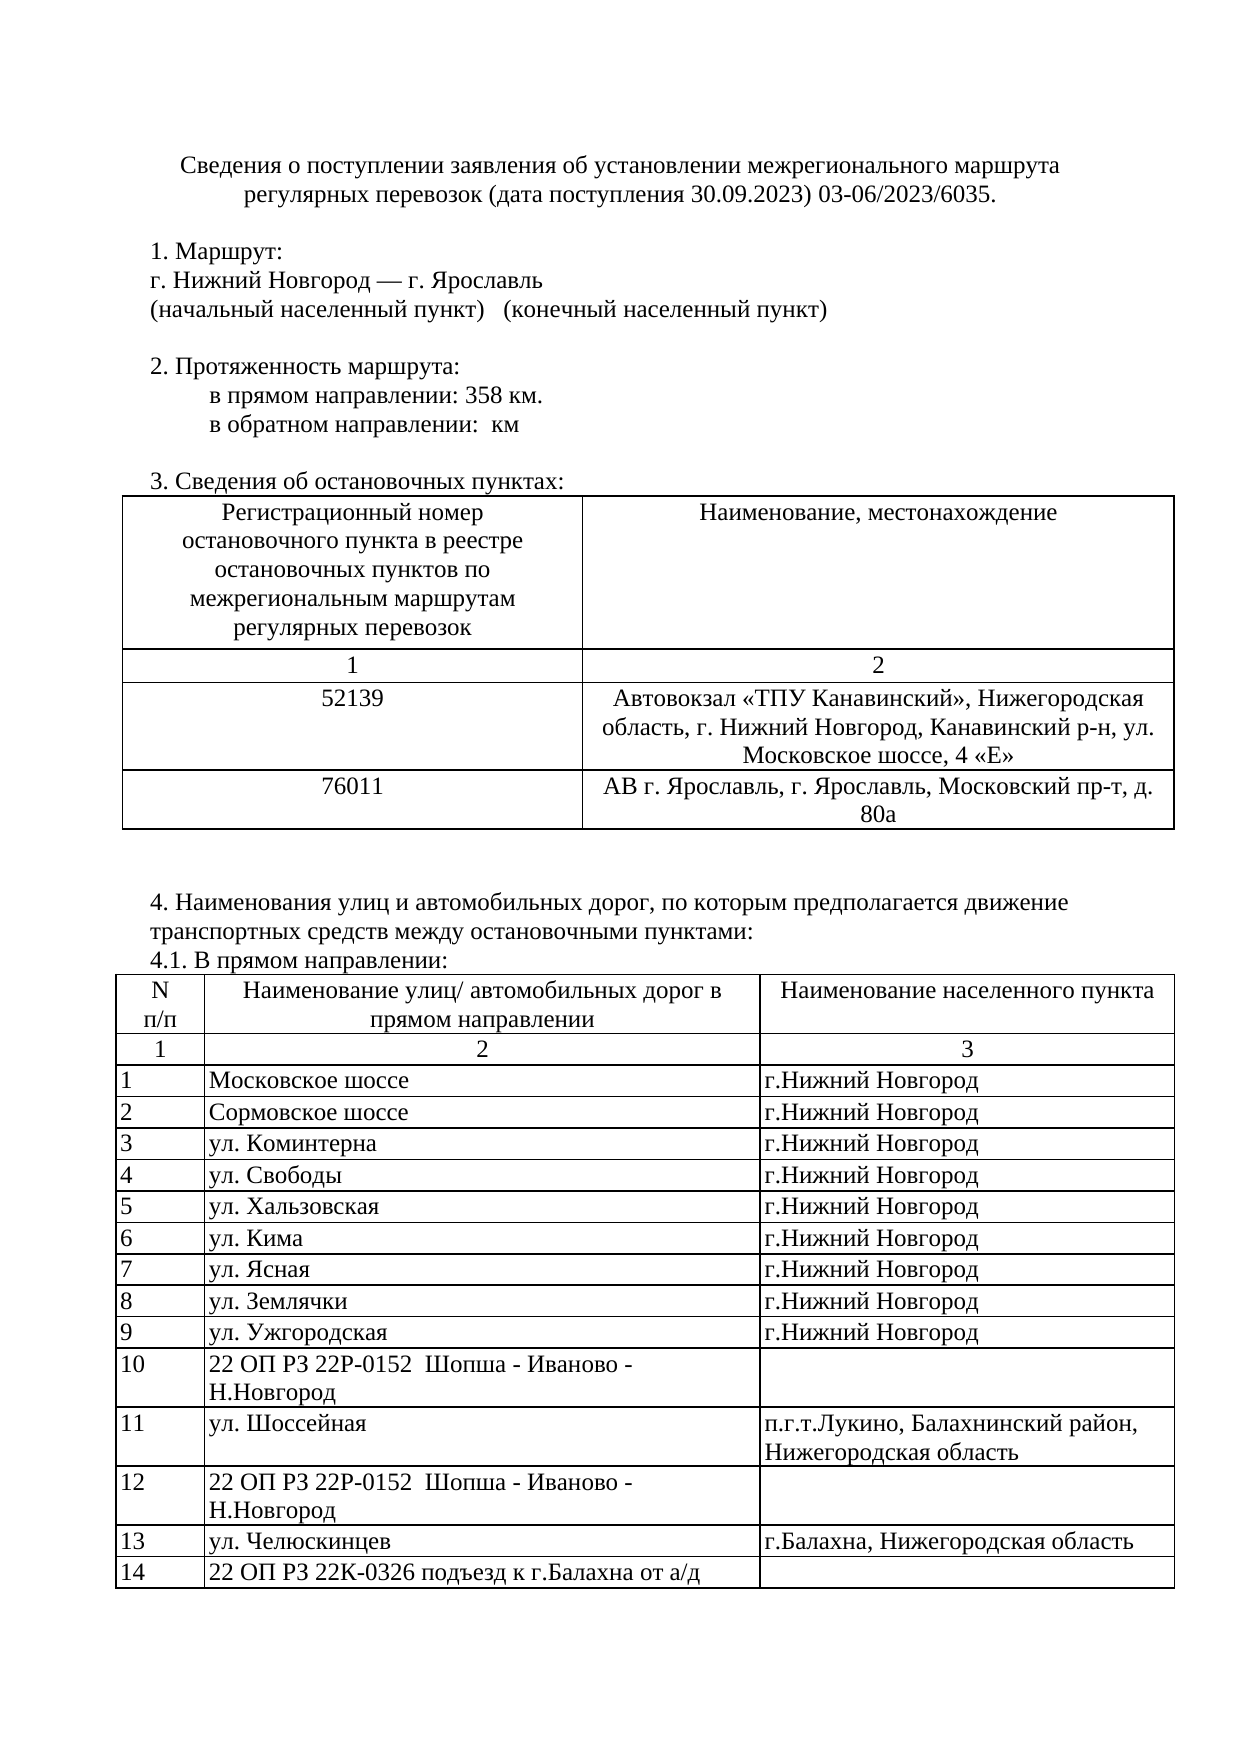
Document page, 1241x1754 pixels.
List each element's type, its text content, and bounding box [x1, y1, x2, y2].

table_cell 22 ОП РЗ 22Р-0152 Шопша - Иваново - Н.Новгород [205, 1467, 759, 1524]
table_cell 76011 [123, 771, 582, 828]
table_cell 4 [117, 1160, 204, 1190]
table_cell 22 ОП РЗ 22Р-0152 Шопша - Иваново - Н.Новгород [205, 1349, 759, 1406]
table_cell ул. Свободы [205, 1160, 759, 1190]
table_cell Автовокзал «ТПУ Канавинский», Нижегородская область, г. Нижний Новгород, Канавинский р-н, ул. Московское шоссе, 4 «Е» [583, 683, 1173, 769]
table_cell 2 [117, 1097, 204, 1127]
text 4.1. В прямом направлении: [150, 945, 1090, 973]
table_cell ул. Ужгородская [205, 1317, 759, 1347]
text Сведения о поступлении заявления об установлении межрегионального маршрута регулярных перевозок (дата поступления 30.09.2023) 03-06/2023/6035. [150, 150, 1090, 207]
table_cell ул. Шоссейная [205, 1408, 759, 1465]
text 2. Протяженность маршрута: [150, 351, 1090, 380]
table_cell 5 [117, 1192, 204, 1221]
table_cell 6 [117, 1223, 204, 1253]
table_cell г.Нижний Новгород [761, 1286, 1174, 1316]
table_cell ул. Коминтерна [205, 1129, 759, 1158]
table_cell [761, 1349, 1174, 1406]
table_header N п/п [117, 975, 204, 1033]
table_cell [761, 1467, 1174, 1524]
table_header Регистрационный номер остановочного пункта в реестре остановочных пунктов по межрегиональным маршрутам регулярных перевозок [123, 497, 582, 648]
table_cell ул. Челюскинцев [205, 1526, 759, 1556]
table_cell г.Нижний Новгород [761, 1066, 1174, 1096]
table_cell г.Нижний Новгород [761, 1097, 1174, 1127]
table_cell 1 [123, 650, 582, 681]
table_header Наименование, местонахождение [583, 497, 1173, 648]
table_cell г.Балахна, Нижегородская область [761, 1526, 1174, 1556]
table_cell Московское шоссе [205, 1066, 759, 1096]
table_cell 11 [117, 1408, 204, 1465]
table_cell 1 [117, 1034, 204, 1064]
table_cell 14 [117, 1557, 204, 1587]
table_cell г.Нижний Новгород [761, 1223, 1174, 1253]
text 4. Наименования улиц и автомобильных дорог, по которым предполагается движение транспортных средств между остановочными пунктами: [150, 887, 1090, 945]
text 3. Сведения об остановочных пунктах: [150, 466, 1090, 495]
table_cell 7 [117, 1255, 204, 1284]
text (начальный населенный пункт) (конечный населенный пункт) [150, 294, 1090, 322]
table_cell 2 [205, 1034, 759, 1064]
table_cell 8 [117, 1286, 204, 1316]
table_cell 10 [117, 1349, 204, 1406]
table_header Наименование населенного пункта [761, 975, 1174, 1033]
table_cell 3 [117, 1129, 204, 1158]
table_cell 9 [117, 1317, 204, 1347]
table_cell 13 [117, 1526, 204, 1556]
text в обратном направлении: км [150, 409, 1090, 437]
table_cell 12 [117, 1467, 204, 1524]
text г. Нижний Новгород — г. Ярославль [150, 265, 1090, 294]
table_cell 3 [761, 1034, 1174, 1064]
table_cell 1 [117, 1066, 204, 1096]
table_cell г.Нижний Новгород [761, 1129, 1174, 1158]
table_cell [205, 1557, 759, 1587]
table_cell ул. Кима [205, 1223, 759, 1253]
text 1. Маршрут: [150, 236, 1090, 265]
table_cell ул. Хальзовская [205, 1192, 759, 1221]
table_cell [761, 1557, 1174, 1587]
table_cell г.Нижний Новгород [761, 1192, 1174, 1221]
table_cell ул. Землячки [205, 1286, 759, 1316]
table_cell 52139 [123, 683, 582, 769]
text в прямом направлении: 358 км. [150, 380, 1090, 409]
table_header Наименование улиц/ автомобильных дорог в прямом направлении [205, 975, 759, 1033]
table_cell г.Нижний Новгород [761, 1255, 1174, 1284]
table_cell ул. Ясная [205, 1255, 759, 1284]
table_cell 2 [583, 650, 1173, 681]
table_cell АВ г. Ярославль, г. Ярославль, Московский пр-т, д. 80а [583, 771, 1173, 828]
table_cell г.Нижний Новгород [761, 1160, 1174, 1190]
table_cell Сормовское шоссе [205, 1097, 759, 1127]
table_cell г.Нижний Новгород [761, 1317, 1174, 1347]
table_cell п.г.т.Лукино, Балахнинский район, Нижегородская область [761, 1408, 1174, 1465]
